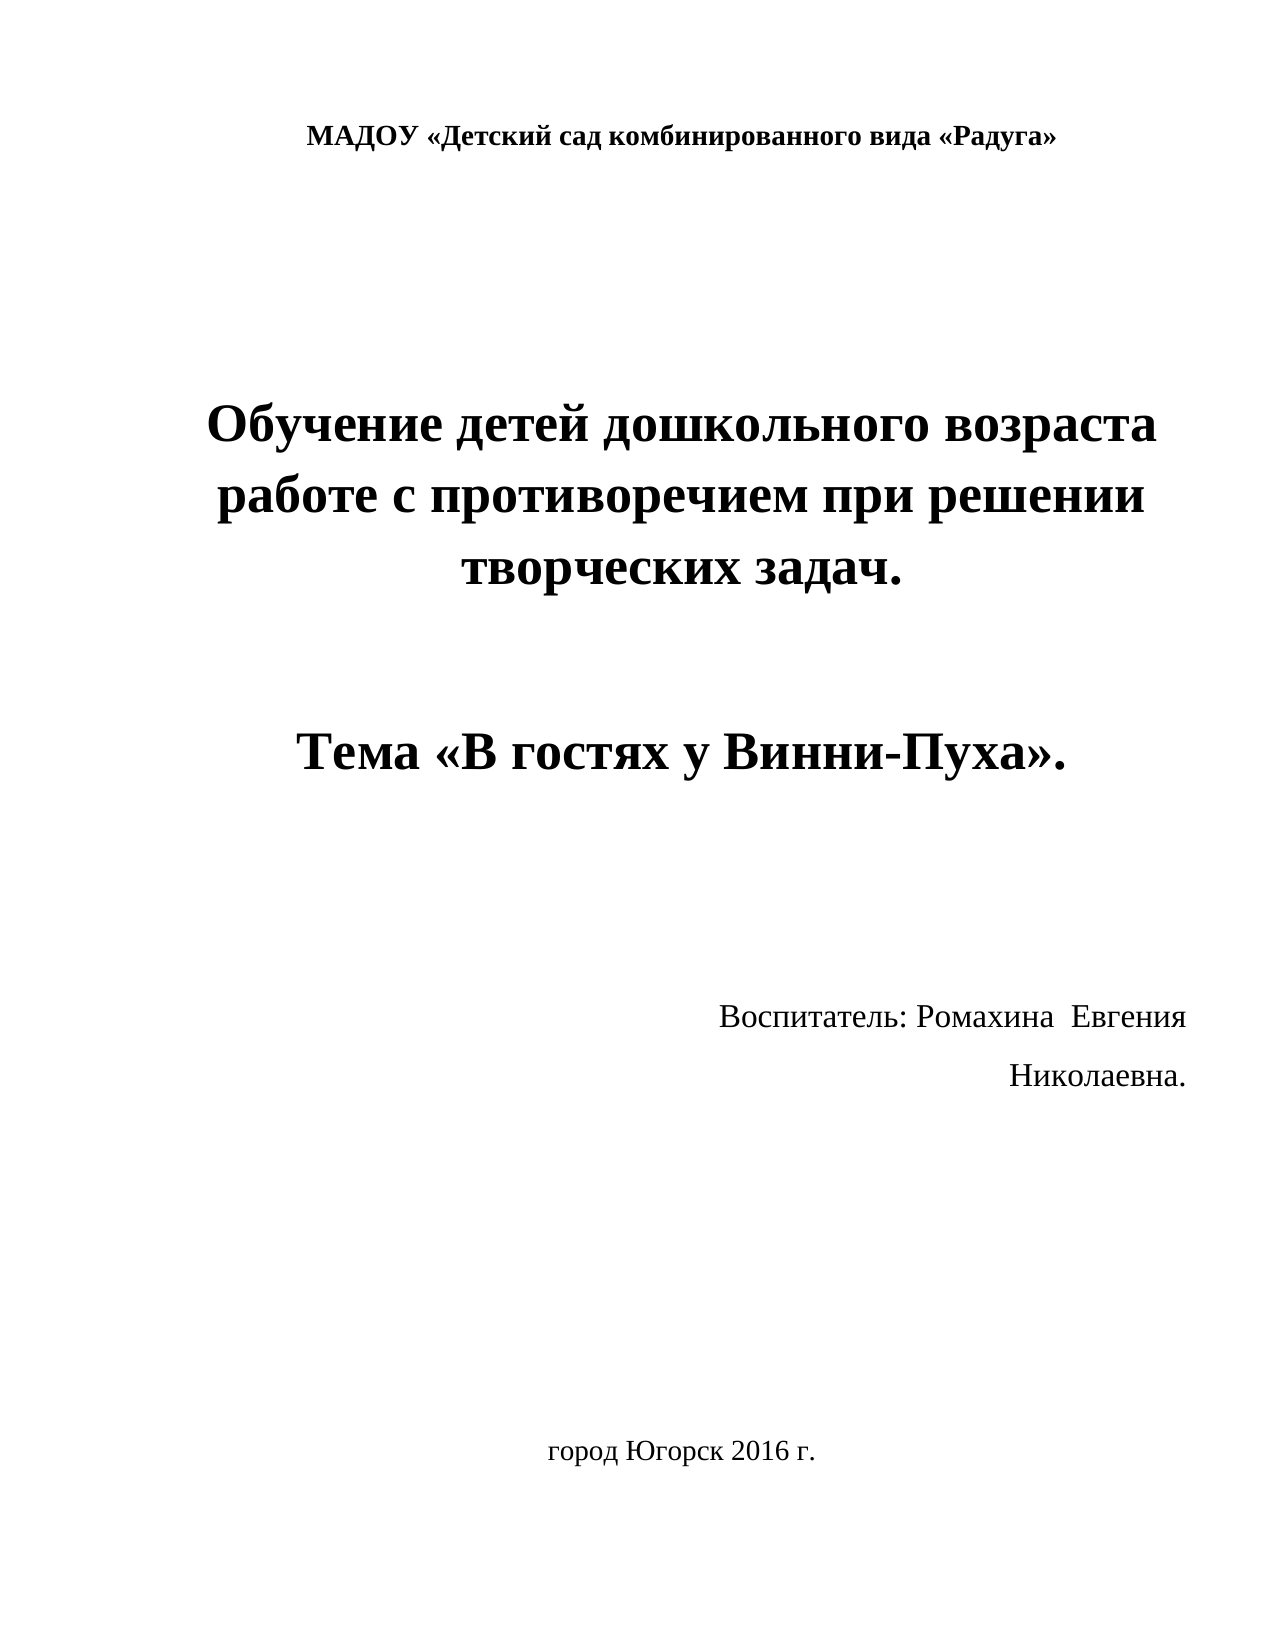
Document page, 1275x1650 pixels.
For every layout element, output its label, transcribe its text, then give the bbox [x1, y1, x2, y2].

text Николаевна. [177, 1055, 1186, 1093]
text город Югорск 2016 г. [177, 1433, 1186, 1467]
text Воспитатель: Ромахина Евгения [177, 996, 1186, 1034]
text МАДОУ «Детский сад комбинированного вида «Радуга» [177, 118, 1186, 152]
text Обучение детей дошкольного возраста работе с противоречием при решении творческих задач. [177, 391, 1186, 596]
text Тема «В гостях у Винни-Пуха». [177, 719, 1186, 781]
